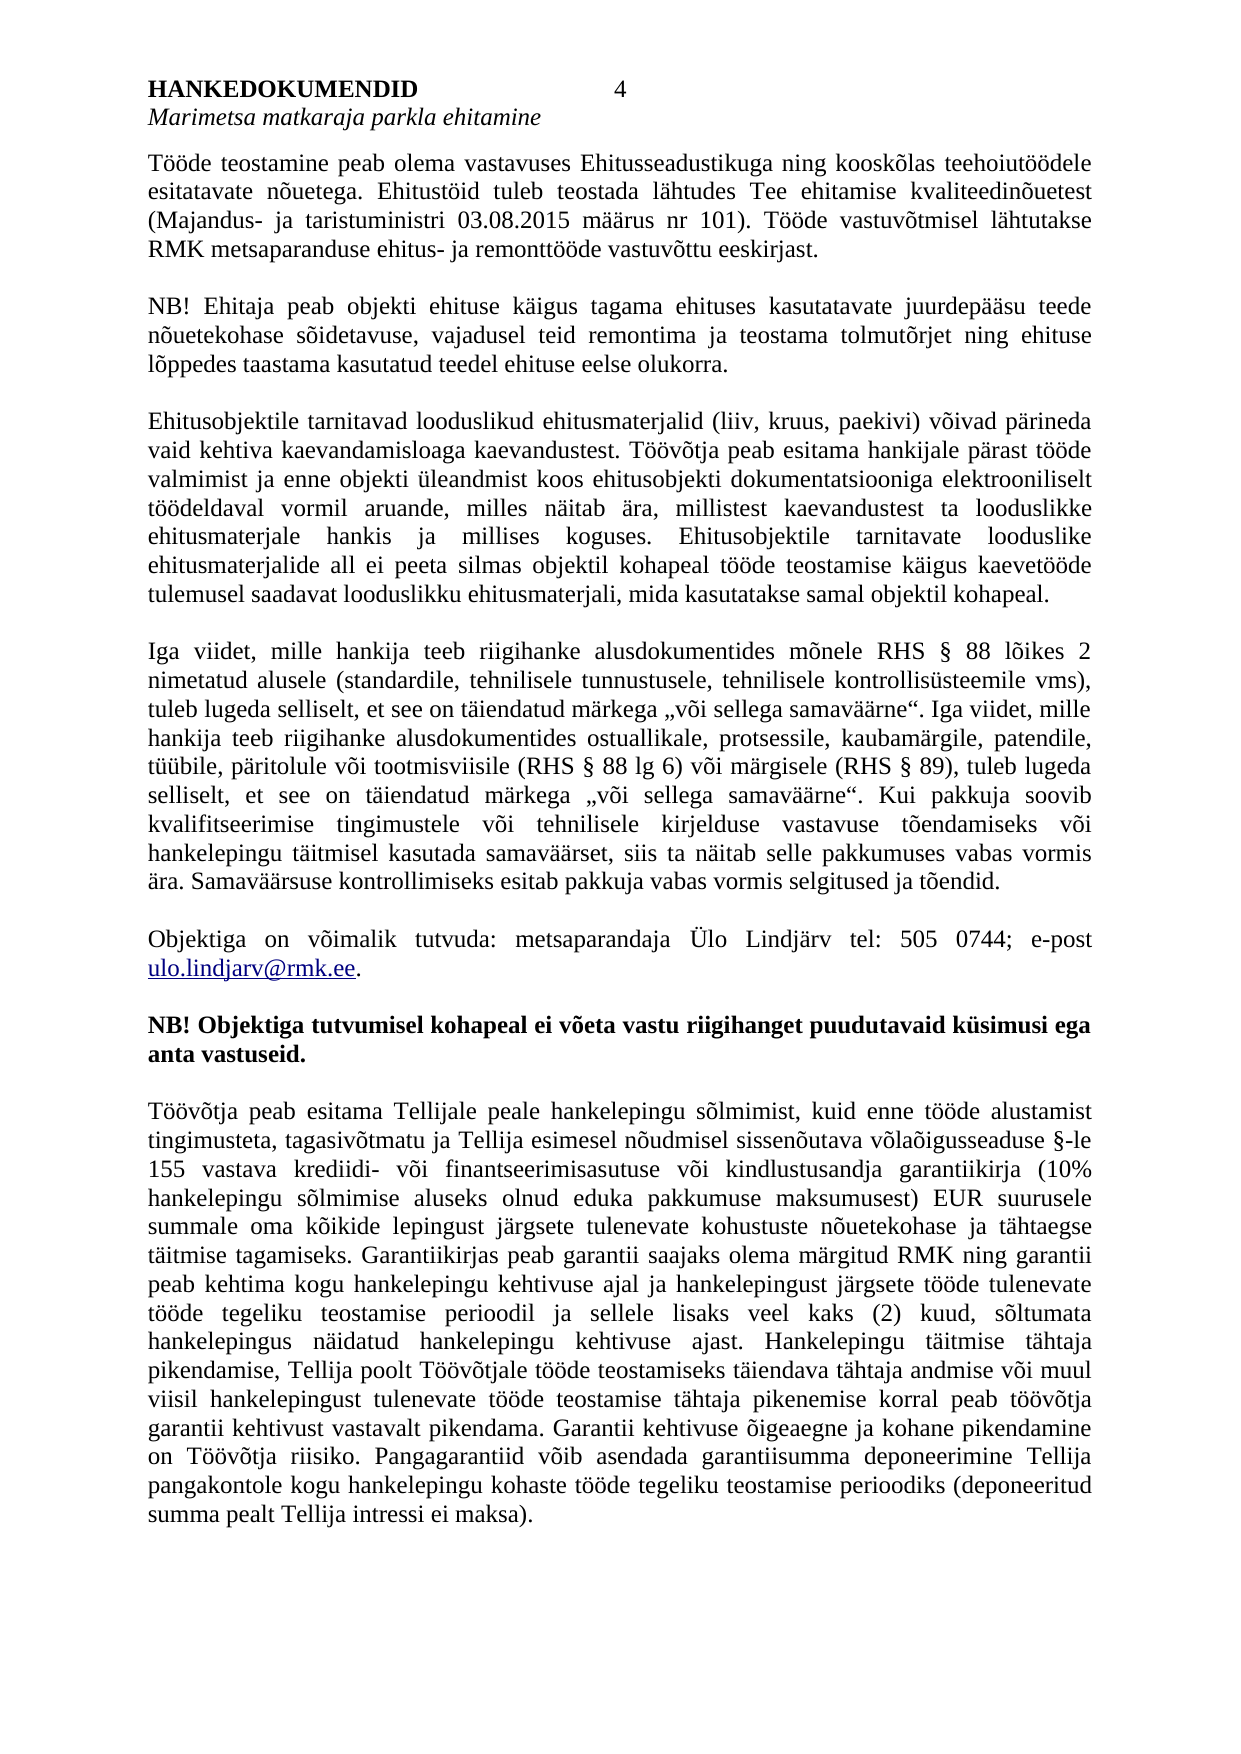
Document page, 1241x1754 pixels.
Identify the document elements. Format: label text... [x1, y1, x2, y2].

text Objektiga on võimalik tutvuda: metsaparandaja Ülo Lindjärv tel: 505 0744; e-post ulo.lindjarv@rmk.ee. [148, 924, 1093, 981]
text Töövõtja peab esitama Tellijale peale hankelepingu sõlmimist, kuid enne tööde alustamist tingimusteta, tagasivõtmatu ja Tellija esimesel nõudmisel sissenõutava võlaõigusseaduse §-le 155 vastava krediidi- või finantseerimisasutuse või kindlustusandja garantiikirja (10% hankelepingu sõlmimise aluseks olnud eduka pakkumuse maksumusest) EUR suurusele summale oma kõikide lepingust järgsete tulenevate kohustuste nõuetekohase ja tähtaegse täitmise tagamiseks. Garantiikirjas peab garantii saajaks olema märgitud RMK ning garantii peab kehtima kogu hankelepingu kehtivuse ajal ja hankelepingust järgsete tööde tulenevate tööde tegeliku teostamise perioodil ja sellele lisaks veel kaks (2) kuud, sõltumata hankelepingus näidatud hankelepingu kehtivuse ajast. Hankelepingu täitmise tähtaja pikendamise, Tellija poolt Töövõtjale tööde teostamiseks täiendava tähtaja andmise või muul viisil hankelepingust tulenevate tööde teostamise tähtaja pikenemise korral peab töövõtja garantii kehtivust vastavalt pikendama. Garantii kehtivuse õigeaegne ja kohane pikendamine on Töövõtja riisiko. Pangagarantiid võib asendada garantiisumma deponeerimine Tellija pangakontole kogu hankelepingu kohaste tööde tegeliku teostamise perioodiks (deponeeritud summa pealt Tellija intressi ei maksa). [148, 1096, 1093, 1528]
text Tööde teostamine peab olema vastavuses Ehitusseadustikuga ning kooskõlas teehoiutöödele esitatavate nõuetega. Ehitustöid tuleb teostada lähtudes Tee ehitamise kvaliteedinõuetest (Majandus- ja taristuministri 03.08.2015 määrus nr 101). Tööde vastuvõtmisel lähtutakse RMK metsaparanduse ehitus- ja remonttööde vastuvõttu eeskirjast. [148, 148, 1093, 263]
text Ehitusobjektile tarnitavad looduslikud ehitusmaterjalid (liiv, kruus, paekivi) võivad pärineda vaid kehtiva kaevandamisloaga kaevandustest. Töövõtja peab esitama hankijale pärast tööde valmimist ja enne objekti üleandmist koos ehitusobjekti dokumentatsiooniga elektrooniliselt töödeldaval vormil aruande, milles näitab ära, millistest kaevandustest ta looduslikke ehitusmaterjale hankis ja millises koguses. Ehitusobjektile tarnitavate looduslike ehitusmaterjalide all ei peeta silmas objektil kohapeal tööde teostamise käigus kaevetööde tulemusel saadavat looduslikku ehitusmaterjali, mida kasutatakse samal objektil kohapeal. [148, 406, 1093, 608]
text NB! Objektiga tutvumisel kohapeal ei võeta vastu riigihanget puudutavaid küsimusi ega anta vastuseid. [148, 1010, 1093, 1068]
text NB! Ehitaja peab objekti ehituse käigus tagama ehituses kasutatavate juurdepääsu teede nõuetekohase sõidetavuse, vajadusel teid remontima ja teostama tolmutõrjet ning ehituse lõppedes taastama kasutatud teedel ehituse eelse olukorra. [148, 291, 1093, 378]
text Iga viidet, mille hankija teeb riigihanke alusdokumentides mõnele RHS § 88 lõikes 2 nimetatud alusele (standardile, tehnilisele tunnustusele, tehnilisele kontrollisüsteemile vms), tuleb lugeda selliselt, et see on täiendatud märkega „või sellega samaväärne“. Iga viidet, mille hankija teeb riigihanke alusdokumentides ostuallikale, protsessile, kaubamärgile, patendile, tüübile, päritolule või tootmisviisile (RHS § 88 lg 6) või märgisele (RHS § 89), tuleb lugeda selliselt, et see on täiendatud märkega „või sellega samaväärne“. Kui pakkuja soovib kvalifitseerimise tingimustele või tehnilisele kirjelduse vastavuse tõendamiseks või hankelepingu täitmisel kasutada samaväärset, siis ta näitab selle pakkumuses vabas vormis ära. Samaväärsuse kontrollimiseks esitab pakkuja vabas vormis selgitused ja tõendid. [148, 636, 1093, 895]
